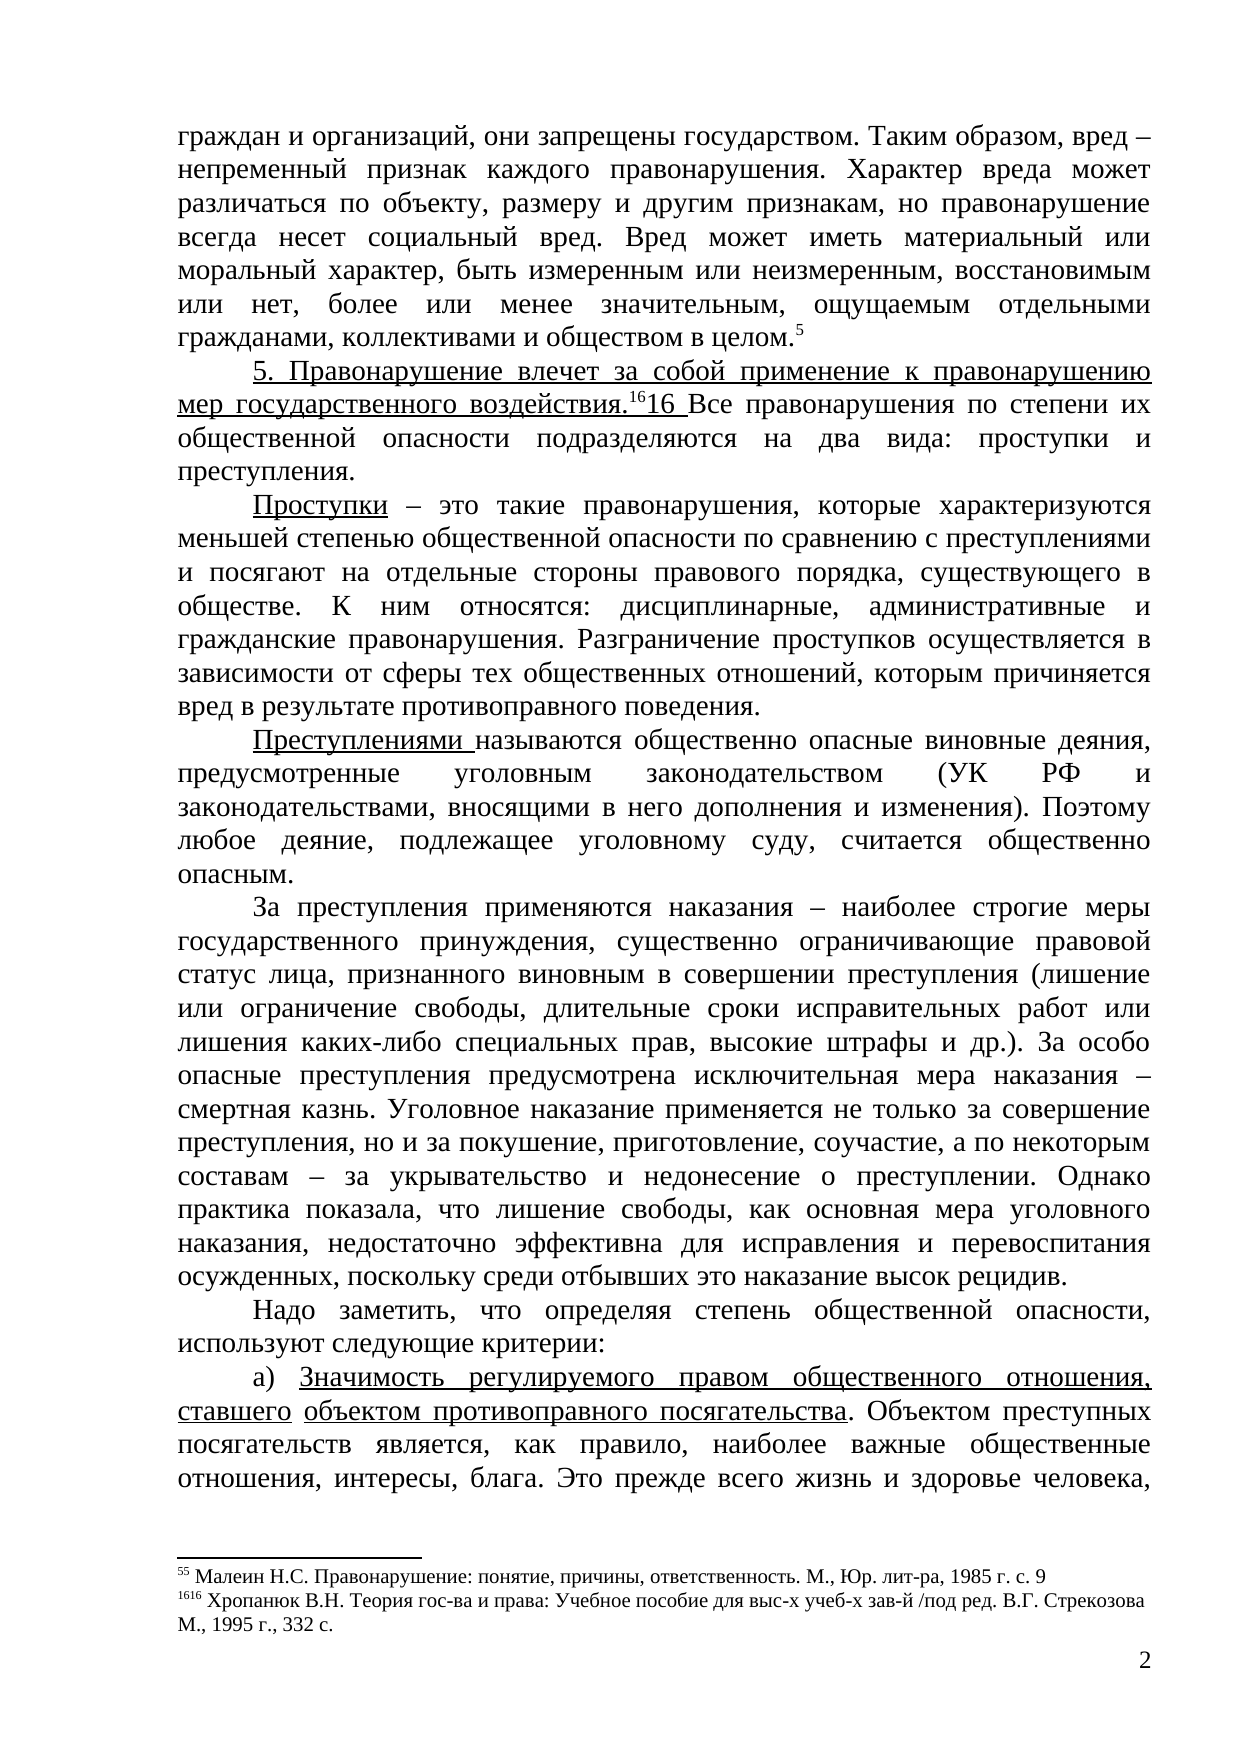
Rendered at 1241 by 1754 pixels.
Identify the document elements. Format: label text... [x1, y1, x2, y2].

text За преступления применяются наказания – наиболее строгие меры государственного принуждения, существенно ограничивающие правовой статус лица, признанного виновным в совершении преступления (лишение или ограничение свободы, длительные сроки исправительных работ или лишения каких-либо специальных прав, высокие штрафы и др.). За особо опасные преступления предусмотрена исключительная мера наказания – смертная казнь. Уголовное наказание применяется не только за совершение преступления, но и за покушение, приготовление, соучастие, а по некоторым составам – за укрывательство и недонесение о преступлении. Однако практика показала, что лишение свободы, как основная мера уголовного наказания, недостаточно эффективна для исправления и перевоспитания осужденных, поскольку среди отбывших это наказание высок рецидив. [177, 889, 1152, 1292]
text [177, 1359, 1152, 1493]
text Преступлениями называются общественно опасные виновные деяния, предусмотренные уголовным законодательством (УК РФ и законодательствами, вносящими в него дополнения и изменения). Поэтому любое деяние, подлежащее уголовному суду, считается общественно опасным. [177, 722, 1152, 889]
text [177, 118, 1152, 353]
text 5. Правонарушение влечет за собой применение к правонарушению мер государственного воздействия.16 Все правонарушения по степени их общественной опасности подразделяются на два вида: проступки и преступления. [177, 353, 1152, 487]
text Надо заметить, что определяя степень общественной опасности, используют следующие критерии: [177, 1292, 1152, 1359]
text Проступки – это такие правонарушения, которые характеризуются меньшей степенью общественной опасности по сравнению с преступлениями и посягают на отдельные стороны правового порядка, существующего в обществе. К ним относятся: дисциплинарные, административные и гражданские правонарушения. Разграничение проступков осуществляется в зависимости от сферы тех общественных отношений, которым причиняется вред в результате противоправного поведения. [177, 487, 1152, 722]
